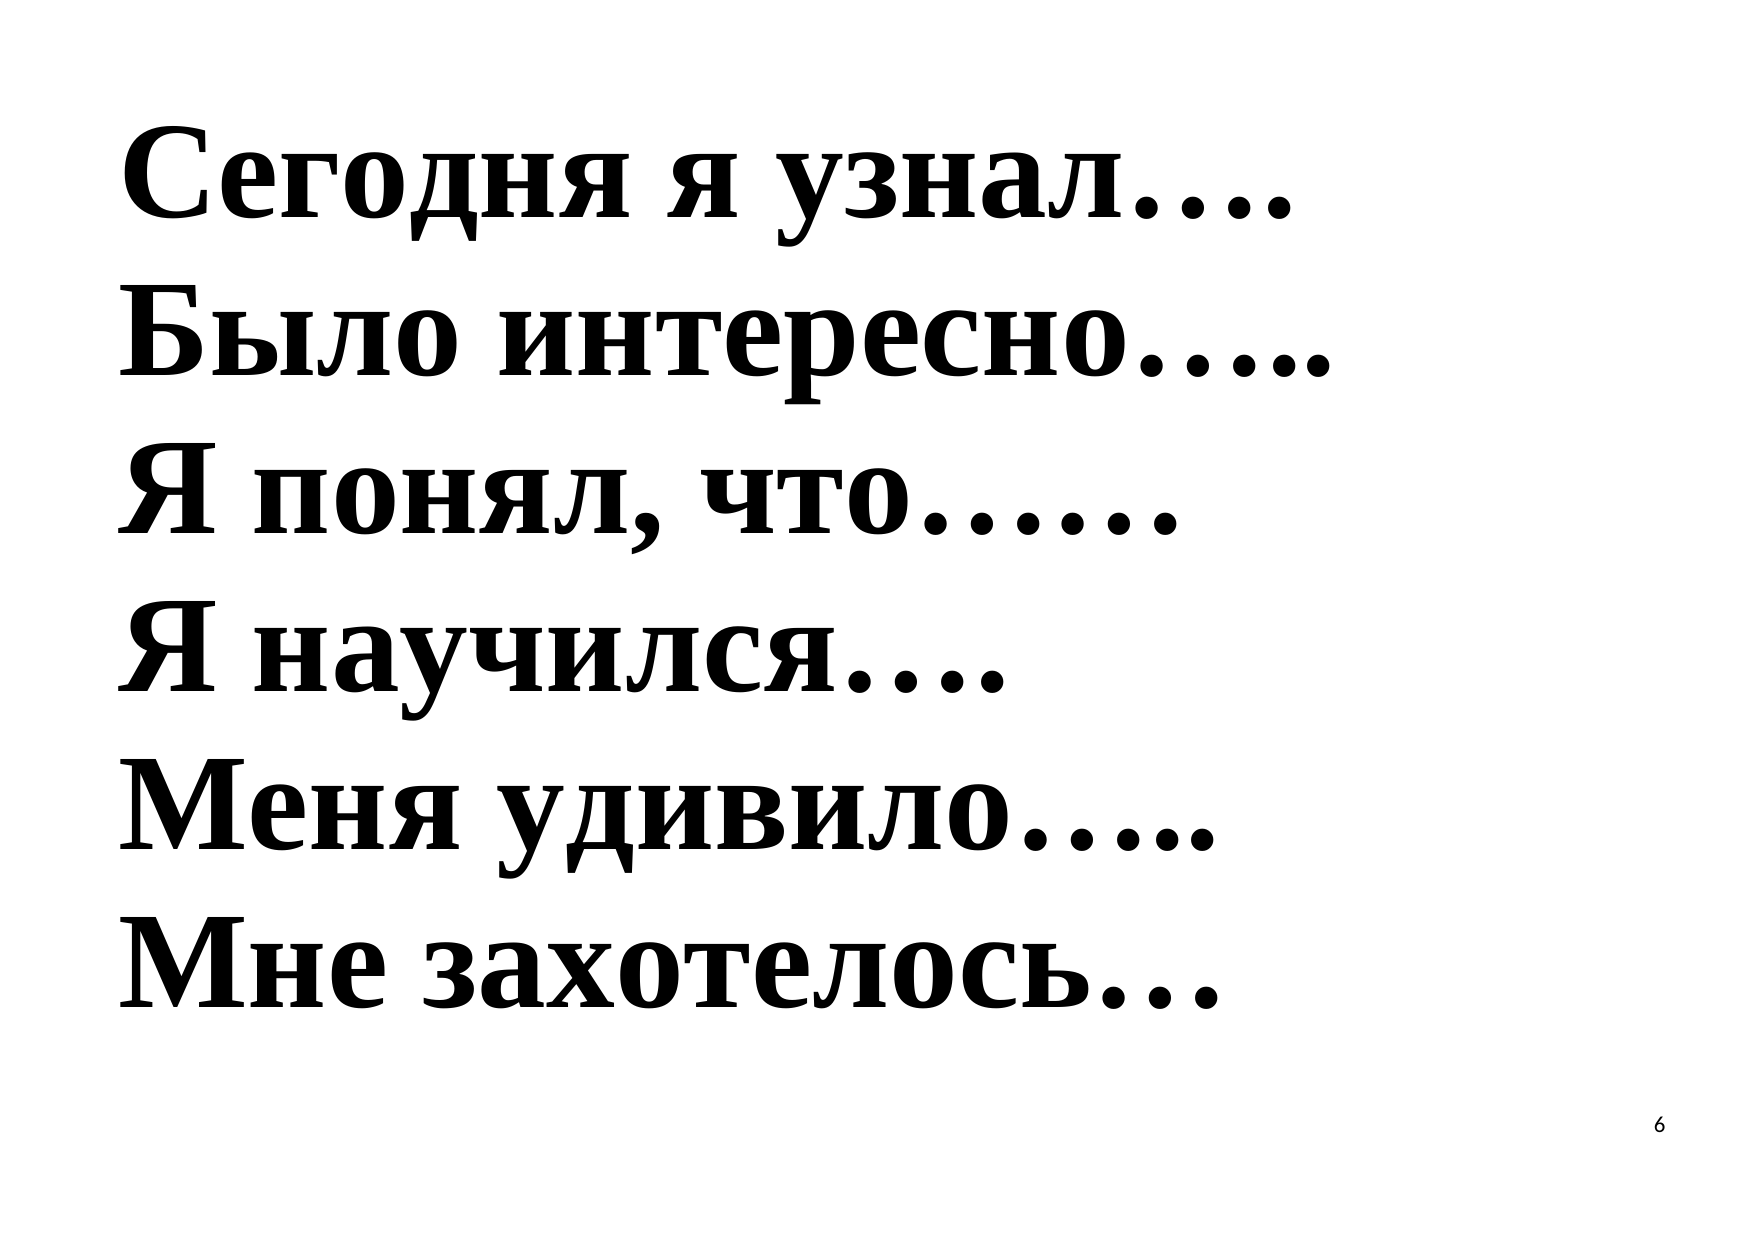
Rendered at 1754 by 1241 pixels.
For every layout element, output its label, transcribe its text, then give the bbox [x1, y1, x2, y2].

text Я понял, что…… [118, 405, 1665, 563]
text Я научился…. [118, 563, 1665, 721]
text Было интересно….. [118, 247, 1665, 405]
text Мне захотелось… [118, 879, 1665, 1037]
text Меня удивило….. [118, 721, 1665, 879]
text Сегодня я узнал…. [118, 89, 1665, 247]
